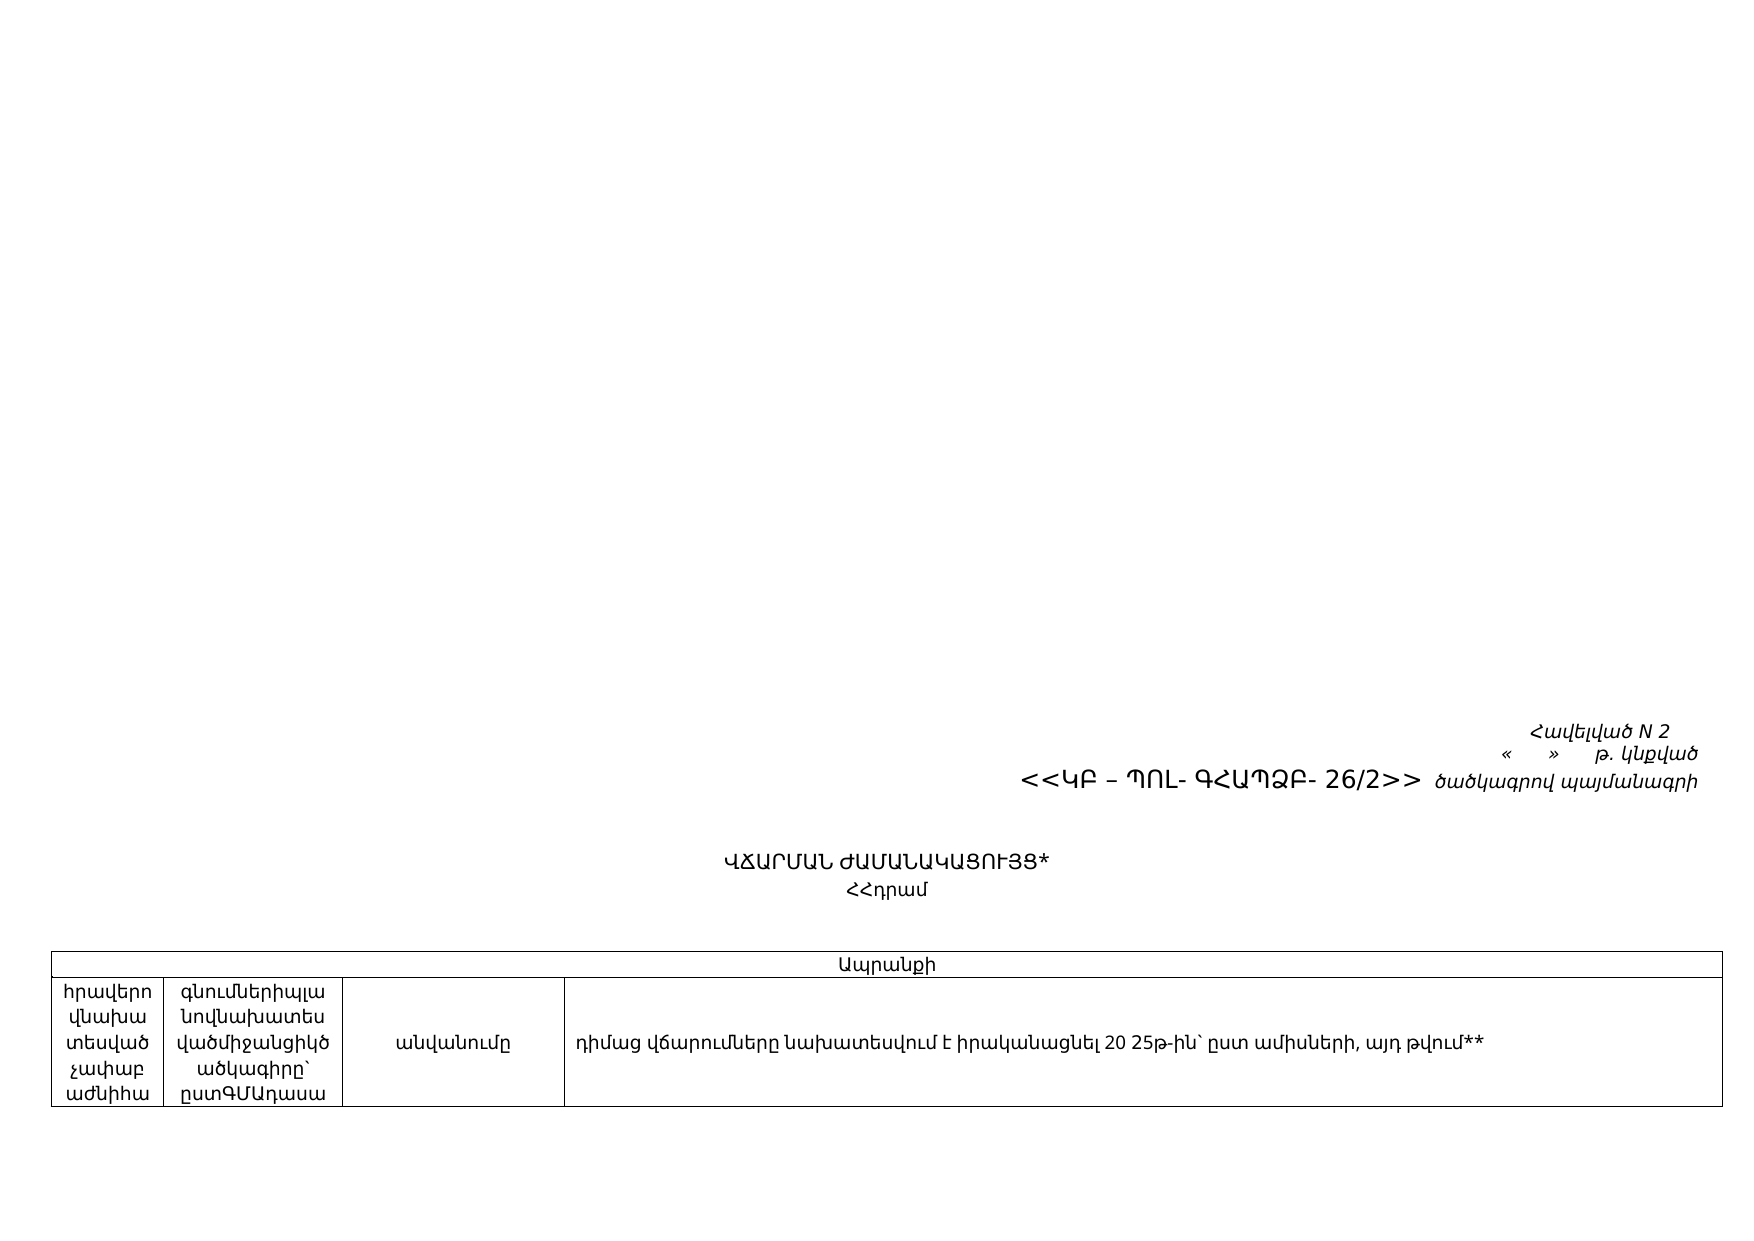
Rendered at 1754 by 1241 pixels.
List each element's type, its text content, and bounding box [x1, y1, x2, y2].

text <<ԿԲ – ՊՈԼ- ԳՀԱՊՁԲ- 26/2>> ծածկագրով պայմանագրի [75, 765, 1698, 794]
table_header Ապրանքի [52, 952, 1722, 977]
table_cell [164, 978, 342, 1106]
text ՎՃԱՐՄԱՆ ԺԱՄԱՆԱԿԱՑՈՒՅՑ* [75, 843, 1698, 877]
text Հավելված N 2 [75, 721, 1698, 743]
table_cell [565, 978, 1722, 1106]
table_cell անվանումը [343, 978, 564, 1106]
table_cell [52, 978, 163, 1106]
text « » թ. կնքված [75, 743, 1698, 765]
text ՀՀդրամ [75, 877, 1698, 902]
